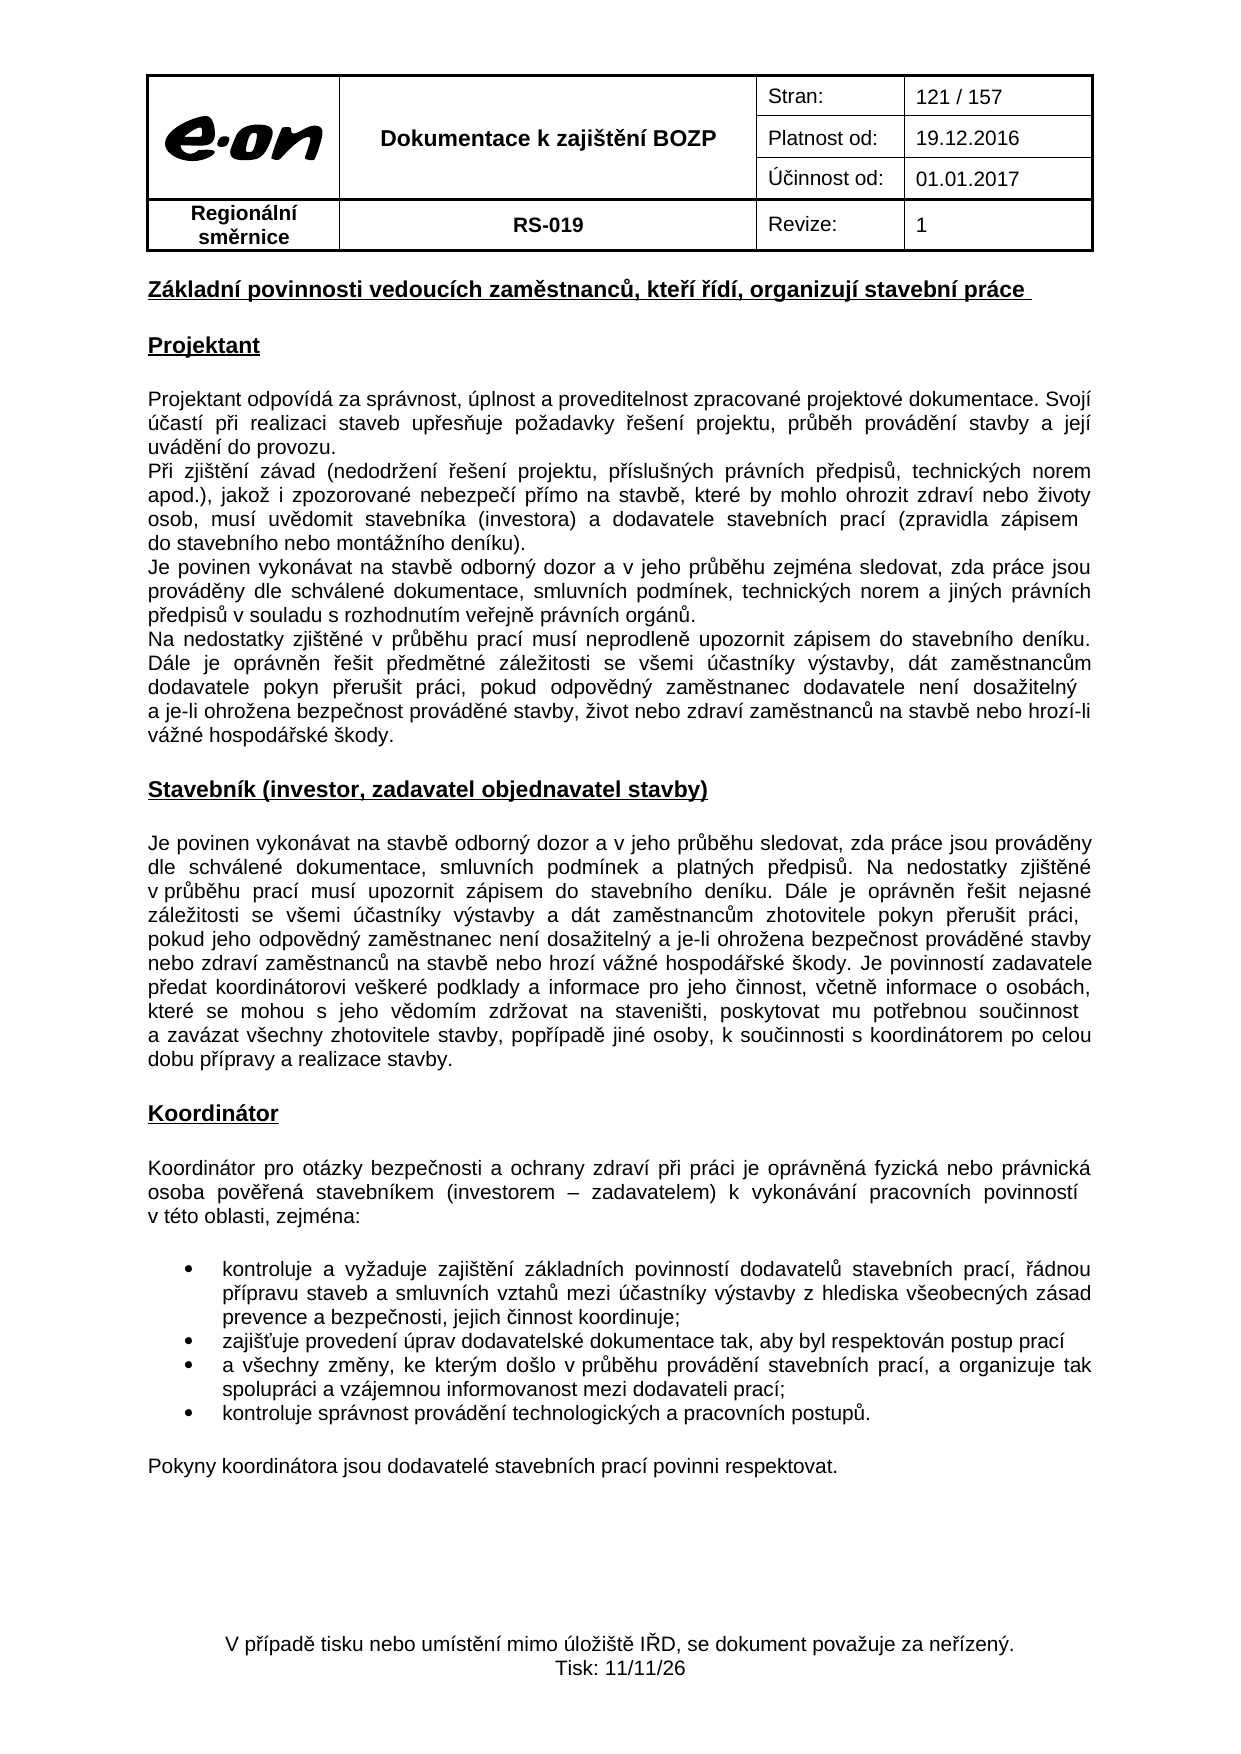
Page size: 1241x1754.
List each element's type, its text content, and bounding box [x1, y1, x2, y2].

text Je povinen vykonávat na stavbě odborný dozor a v jeho průběhu zejména sledovat, zda práce jsou prováděny dle schválené dokumentace, smluvních podmínek, technických norem a jiných právních předpisů v souladu s rozhodnutím veřejně právních orgánů. [148, 555, 1092, 627]
text Na nedostatky zjištěné v průběhu prací musí neprodleně upozornit zápisem do stavebního deníku. Dále je oprávněn řešit předmětné záležitosti se všemi účastníky výstavby, dát zaměstnancům dodavatele pokyn přerušit práci, pokud odpovědný zaměstnanec dodavatele není dosažitelný a je-li ohrožena bezpečnost prováděné stavby, život nebo zdraví zaměstnanců na stavbě nebo hrozí-li vážné hospodářské škody. [148, 627, 1092, 747]
text Je povinen vykonávat na stavbě odborný dozor a v jeho průběhu sledovat, zda práce jsou prováděny dle schválené dokumentace, smluvních podmínek a platných předpisů. Na nedostatky zjištěné v průběhu prací musí upozornit zápisem do stavebního deníku. Dále je oprávněn řešit nejasné záležitosti se všemi účastníky výstavby a dát zaměstnancům zhotovitele pokyn přerušit práci, pokud jeho odpovědný zaměstnanec není dosažitelný a je-li ohrožena bezpečnost prováděné stavby nebo zdraví zaměstnanců na stavbě nebo hrozí vážné hospodářské škody. Je povinností zadavatele předat koordinátorovi veškeré podklady a informace pro jeho činnost, včetně informace o osobách, které se mohou s jeho vědomím zdržovat na staveništi, poskytovat mu potřebnou součinnost a zavázat všechny zhotovitele stavby, popřípadě jiné osoby, k součinnosti s koordinátorem po celou dobu přípravy a realizace stavby. [148, 831, 1092, 1071]
text Projektant odpovídá za správnost, úplnost a proveditelnost zpracované projektové dokumentace. Svojí účastí při realizaci staveb upřesňuje požadavky řešení projektu, průběh provádění stavby a její uvádění do provozu. [148, 387, 1092, 459]
list zajišťuje provedení úprav dodavatelské dokumentace tak, aby byl respektován postup prací [185, 1328, 1092, 1353]
title Základní povinnosti vedoucích zaměstnanců, kteří řídí, organizují stavební práce [148, 276, 1092, 302]
list a všechny změny, ke kterým došlo v průběhu provádění stavebních prací, a organizuje tak spolupráci a vzájemnou informovanost mezi dodavateli prací; [185, 1353, 1092, 1401]
text Při zjištění závad (nedodržení řešení projektu, příslušných právních předpisů, technických norem apod.), jakož i zpozorované nebezpečí přímo na stavbě, které by mohlo ohrozit zdraví nebo životy osob, musí uvědomit stavebníka (investora) a dodavatele stavebních prací (zpravidla zápisem do stavebního nebo montážního deníku). [148, 459, 1092, 555]
list kontroluje správnost provádění technologických a pracovních postupů. [185, 1401, 1092, 1425]
text Pokyny koordinátora jsou dodavatelé stavebních prací povinni respektovat. [148, 1454, 1092, 1478]
title Stavebník (investor, zadavatel objednavatel stavby) [148, 776, 1092, 802]
text Koordinátor pro otázky bezpečnosti a ochrany zdraví při práci je oprávněná fyzická nebo právnická osoba pověřená stavebníkem (investorem – zadavatelem) k vykonávání pracovních povinností v této oblasti, zejména: [148, 1156, 1092, 1227]
title Koordinátor [148, 1100, 1092, 1126]
list kontroluje a vyžaduje zajištění základních povinností dodavatelů stavebních prací, řádnou přípravu staveb a smluvních vztahů mezi účastníky výstavby z hlediska všeobecných zásad prevence a bezpečnosti, jejich činnost koordinuje; [185, 1257, 1092, 1328]
title Projektant [148, 332, 1092, 358]
